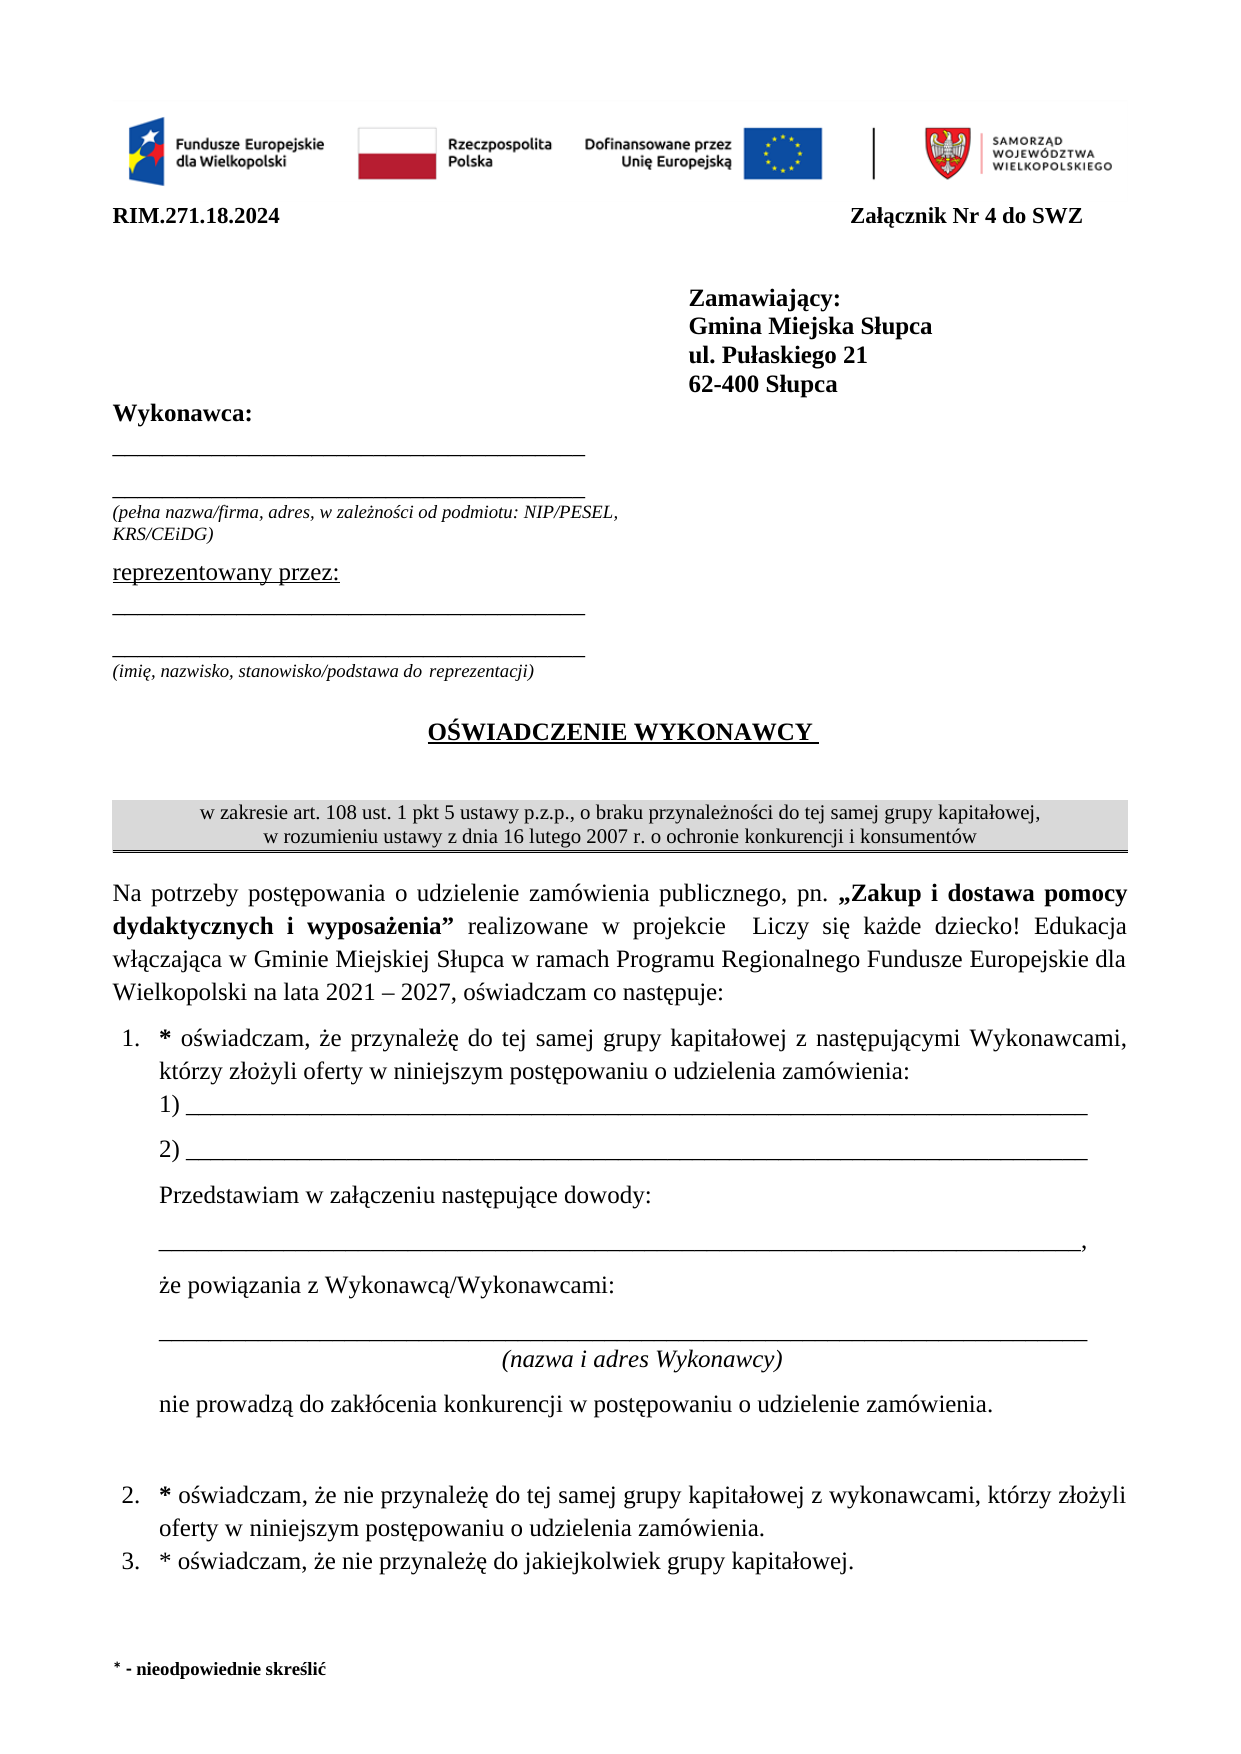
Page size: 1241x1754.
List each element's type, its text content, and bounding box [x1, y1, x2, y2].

list * oświadczam, że nie przynależę do jakiejkolwiek grupy kapitałowej. [121, 1546, 1128, 1575]
list * oświadczam, że przynależę do tej samej grupy kapitałowej z następującymi Wykonawcami, którzy złożyli oferty w niniejszym postępowaniu o udzielenia zamówienia: [121, 1023, 1128, 1085]
text Zamawiający: Gmina Miejska Słupca ul. Pułaskiego 21 62-400 Słupca [688, 283, 1128, 398]
text w zakresie art. 108 ust. 1 pkt 5 ustawy p.z.p., o braku przynależności do tej samej grupy kapitałowej, w rozumieniu ustawy z dnia 16 lutego 2007 r. o ochronie konkurencji i konsumentów [112, 800, 1128, 853]
text , [159, 1225, 1128, 1254]
text (nazwa i adres Wykonawcy) [159, 1344, 1128, 1373]
text (pełna nazwa/firma, adres, w zależności od podmiotu: NIP/PESEL, KRS/CEiDG) [112, 501, 620, 544]
text Wykonawca: [112, 398, 1128, 426]
text że powiązania z Wykonawcą/Wykonawcami: [159, 1271, 1128, 1299]
text (imię, nazwisko, stanowisko/podstawa do reprezentacji) [112, 660, 620, 682]
text 2) [159, 1134, 1128, 1163]
text 1) [159, 1089, 1128, 1118]
text reprezentowany przez: [112, 557, 620, 586]
list * oświadczam, że nie przynależę do tej samej grupy kapitałowej z wykonawcami, którzy złożyli oferty w niniejszym postępowaniu o udzielenia zamówienia. [121, 1480, 1128, 1542]
text nie prowadzą do zakłócenia konkurencji w postępowaniu o udzielenie zamówienia. [159, 1389, 1128, 1418]
text Na potrzeby postępowania o udzielenie zamówienia publicznego, pn. „Zakup i dostawa pomocy dydaktycznych i wyposażenia” realizowane w projekcie Liczy się każde dziecko! Edukacja włączająca w Gminie Miejskiej Słupca w ramach Programu Regionalnego Fundusze Europejskie dla Wielkopolski na lata 2021 – 2027, oświadczam co następuje: [112, 878, 1128, 1006]
text OŚWIADCZENIE WYKONAWCY [112, 717, 1128, 746]
text Przedstawiam w załączeniu następujące dowody: [159, 1180, 1128, 1208]
